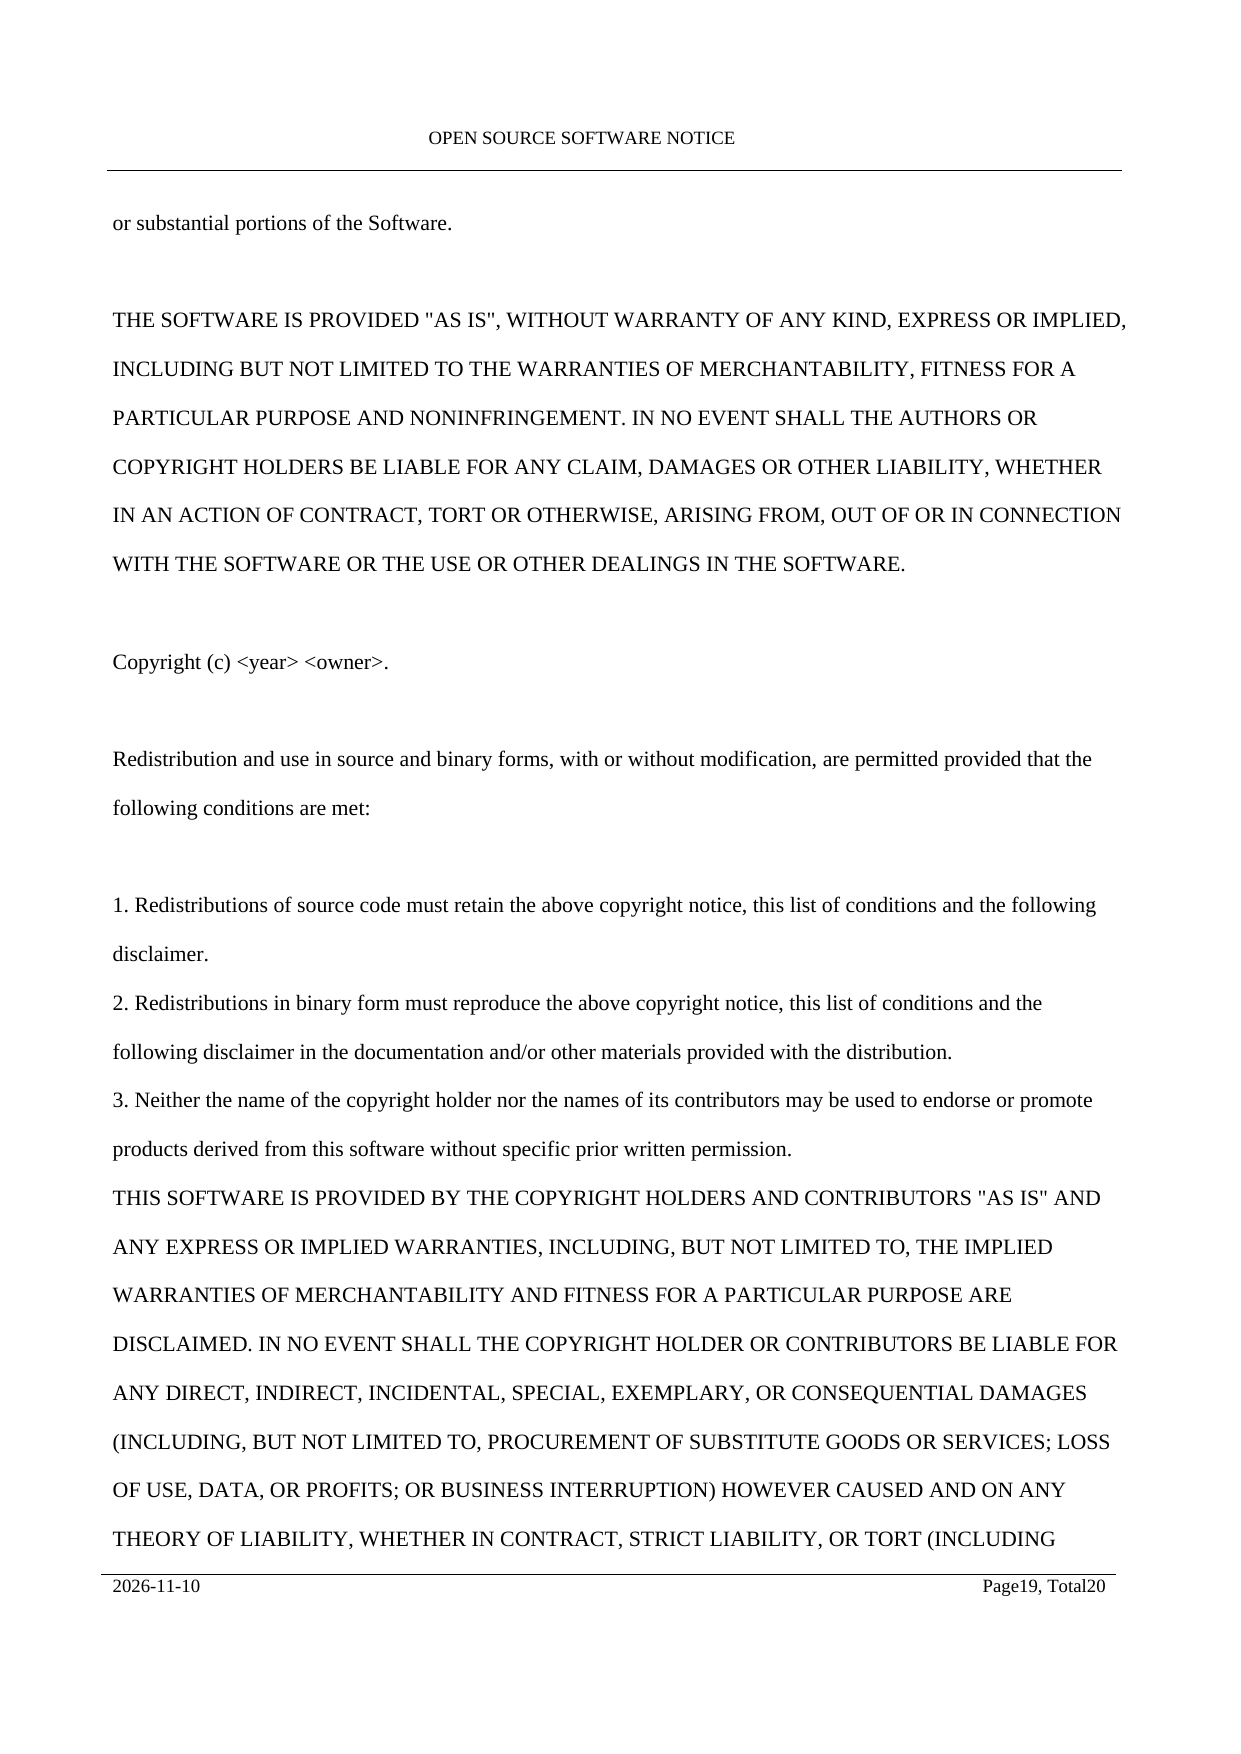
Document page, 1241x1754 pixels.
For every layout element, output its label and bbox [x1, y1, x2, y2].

text [112, 206, 1128, 1555]
